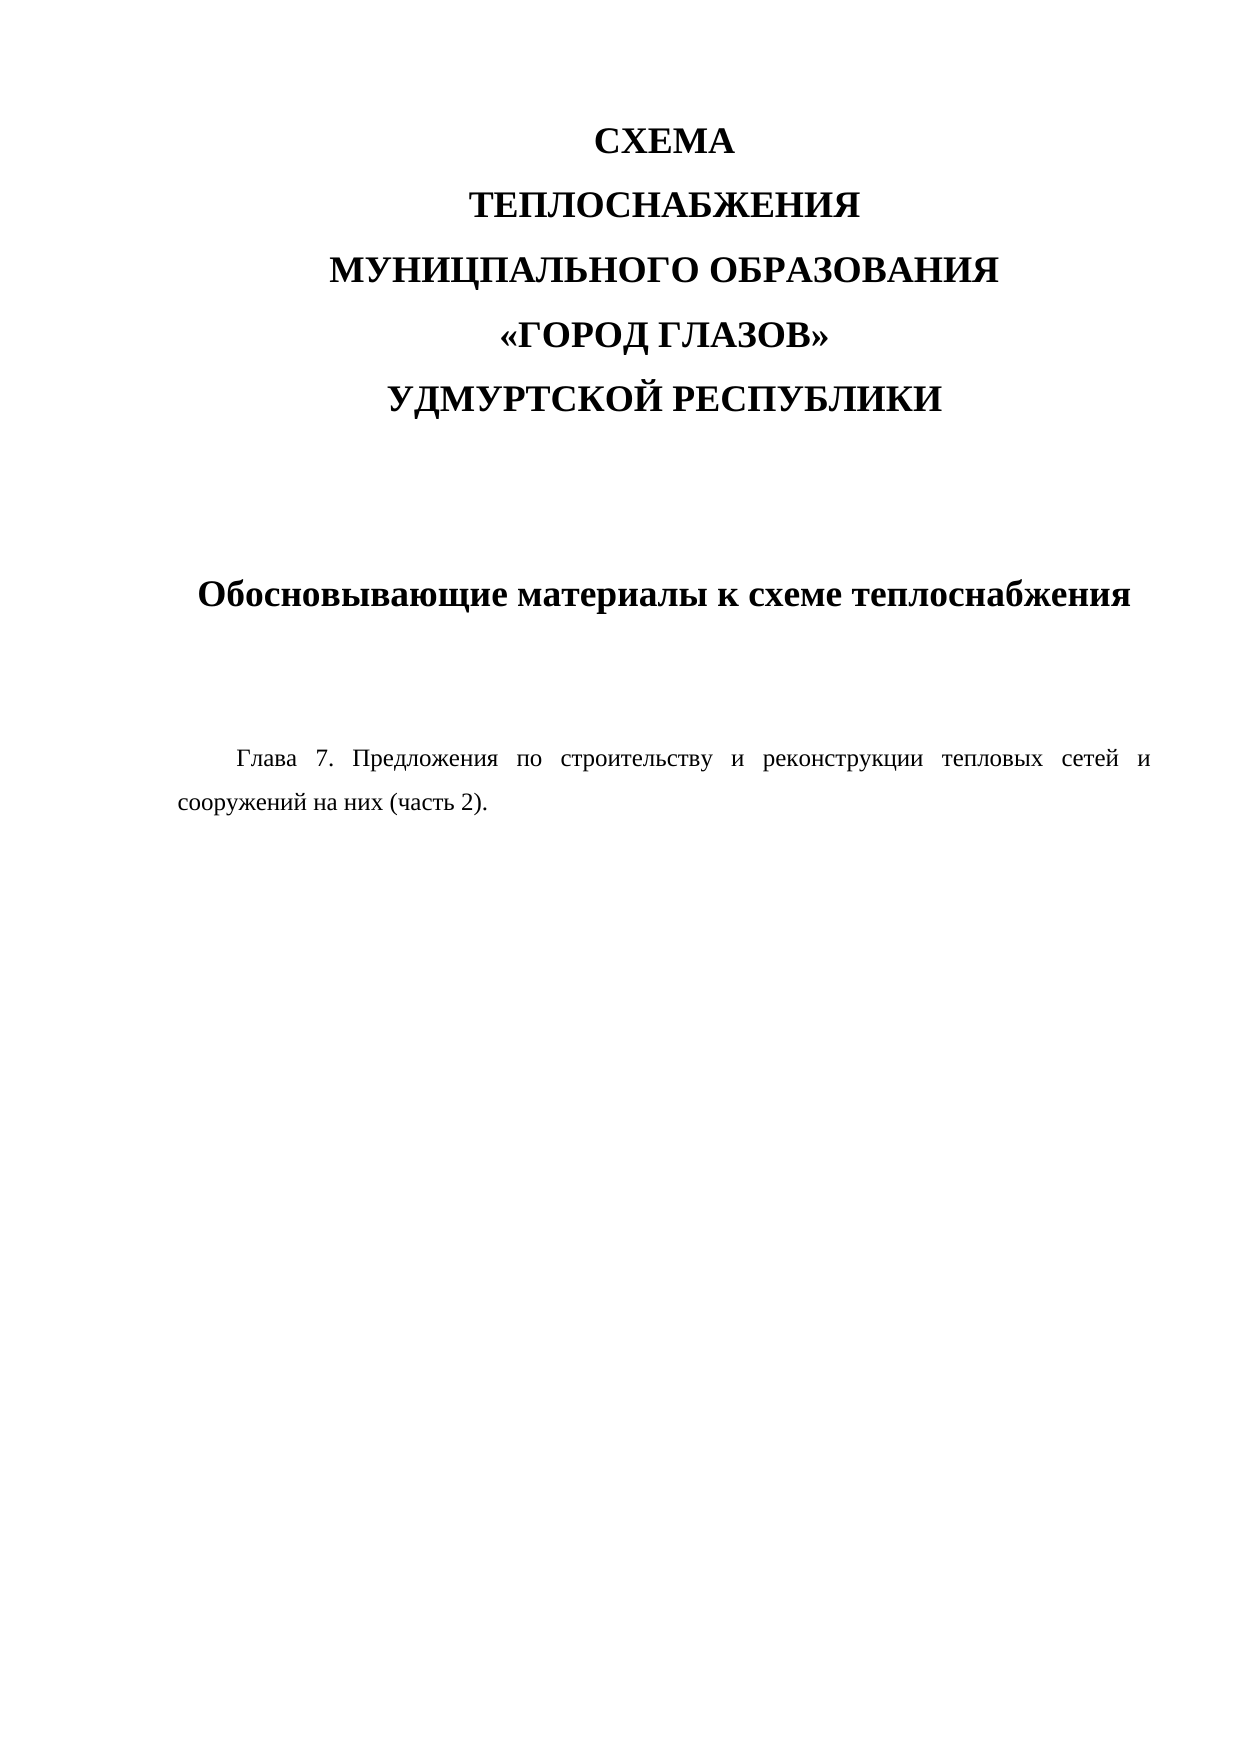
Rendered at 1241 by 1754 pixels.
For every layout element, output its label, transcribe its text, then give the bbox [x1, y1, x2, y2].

text Обосновывающие материалы к схеме теплоснабжения [177, 571, 1152, 614]
text УДМУРТСКОЙ РЕСПУБЛИКИ [177, 377, 1152, 420]
text ТЕПЛОСНАБЖЕНИЯ [177, 183, 1152, 226]
text МУНИЦПАЛЬНОГО ОБРАЗОВАНИЯ «ГОРОД ГЛАЗОВ» [177, 247, 1152, 355]
text СХЕМА [177, 118, 1152, 161]
text Глава 7. Предложения по строительству и реконструкции тепловых сетей и сооружений на них (часть 2). [177, 743, 1152, 815]
